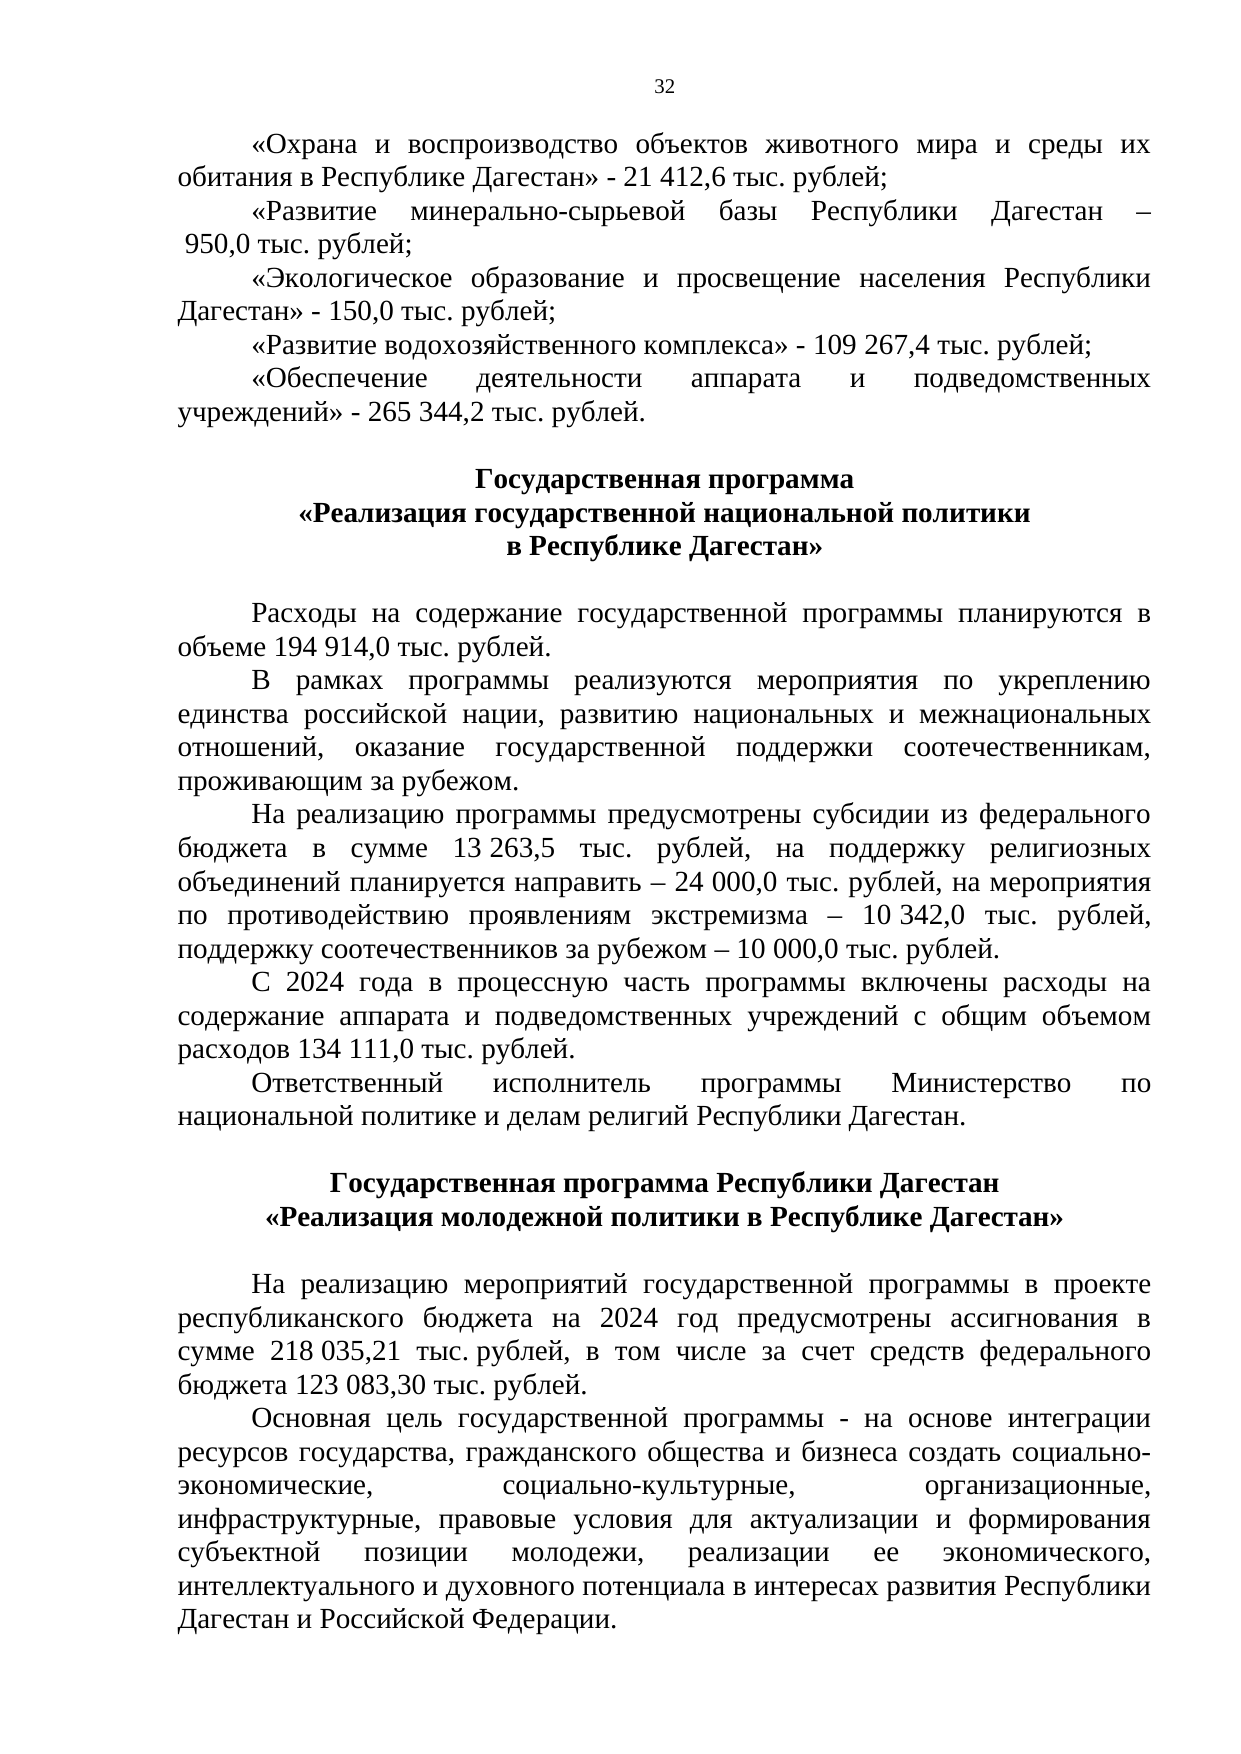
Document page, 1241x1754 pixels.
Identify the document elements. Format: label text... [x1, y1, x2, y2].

text «Реализация молодежной политики в Республике Дагестан» [177, 1199, 1152, 1233]
text На реализацию мероприятий государственной программы в проекте республиканского бюджета на 2024 год предусмотрены ассигнования в сумме 218 035,21 тыс. рублей, в том числе за счет средств федерального бюджета 123 083,30 тыс. рублей. [177, 1266, 1152, 1400]
text «Обеспечение деятельности аппарата и подведомственных учреждений» - 265 344,2 тыс. рублей. [177, 361, 1152, 428]
text «Развитие водохозяйственного комплекса» - 109 267,4 тыс. рублей; [177, 327, 1152, 361]
text Расходы на содержание государственной программы планируются в объеме 194 914,0 тыс. рублей. [177, 595, 1152, 662]
text «Охрана и воспроизводство объектов животного мира и среды их обитания в Республике Дагестан» - 21 412,6 тыс. рублей; [177, 126, 1152, 193]
text в Республике Дагестан» [177, 528, 1152, 562]
text «Экологическое образование и просвещение населения Республики Дагестан» - 150,0 тыс. рублей; [177, 260, 1152, 327]
text Государственная программа Республики Дагестан [177, 1166, 1152, 1199]
text «Развитие минерально-сырьевой базы Республики Дагестан – 950,0 тыс. рублей; [177, 193, 1152, 260]
text «Реализация государственной национальной политики [177, 495, 1152, 528]
text В рамках программы реализуются мероприятия по укреплению единства российской нации, развитию национальных и межнациональных отношений, оказание государственной поддержки соотечественникам, проживающим за рубежом. [177, 662, 1152, 797]
text Основная цель государственной программы - на основе интеграции ресурсов государства, гражданского общества и бизнеса создать социально-экономические, социально-культурные, организационные, инфраструктурные, правовые условия для актуализации и формирования субъектной позиции молодежи, реализации ее экономического, интеллектуального и духовного потенциала в интересах развития Республики Дагестан и Российской Федерации. [177, 1400, 1152, 1635]
text С 2024 года в процессную часть программы включены расходы на содержание аппарата и подведомственных учреждений с общим объемом расходов 134 111,0 тыс. рублей. [177, 964, 1152, 1065]
text На реализацию программы предусмотрены субсидии из федерального бюджета в сумме 13 263,5 тыс. рублей, на поддержку религиозных объединений планируется направить – 24 000,0 тыс. рублей, на мероприятия по противодействию проявлениям экстремизма – 10 342,0 тыс. рублей, поддержку соотечественников за рубежом – 10 000,0 тыс. рублей. [177, 797, 1152, 964]
text Ответственный исполнитель программы Министерство по национальной политике и делам религий Республики Дагестан. [177, 1065, 1152, 1132]
text Государственная программа [177, 461, 1152, 495]
